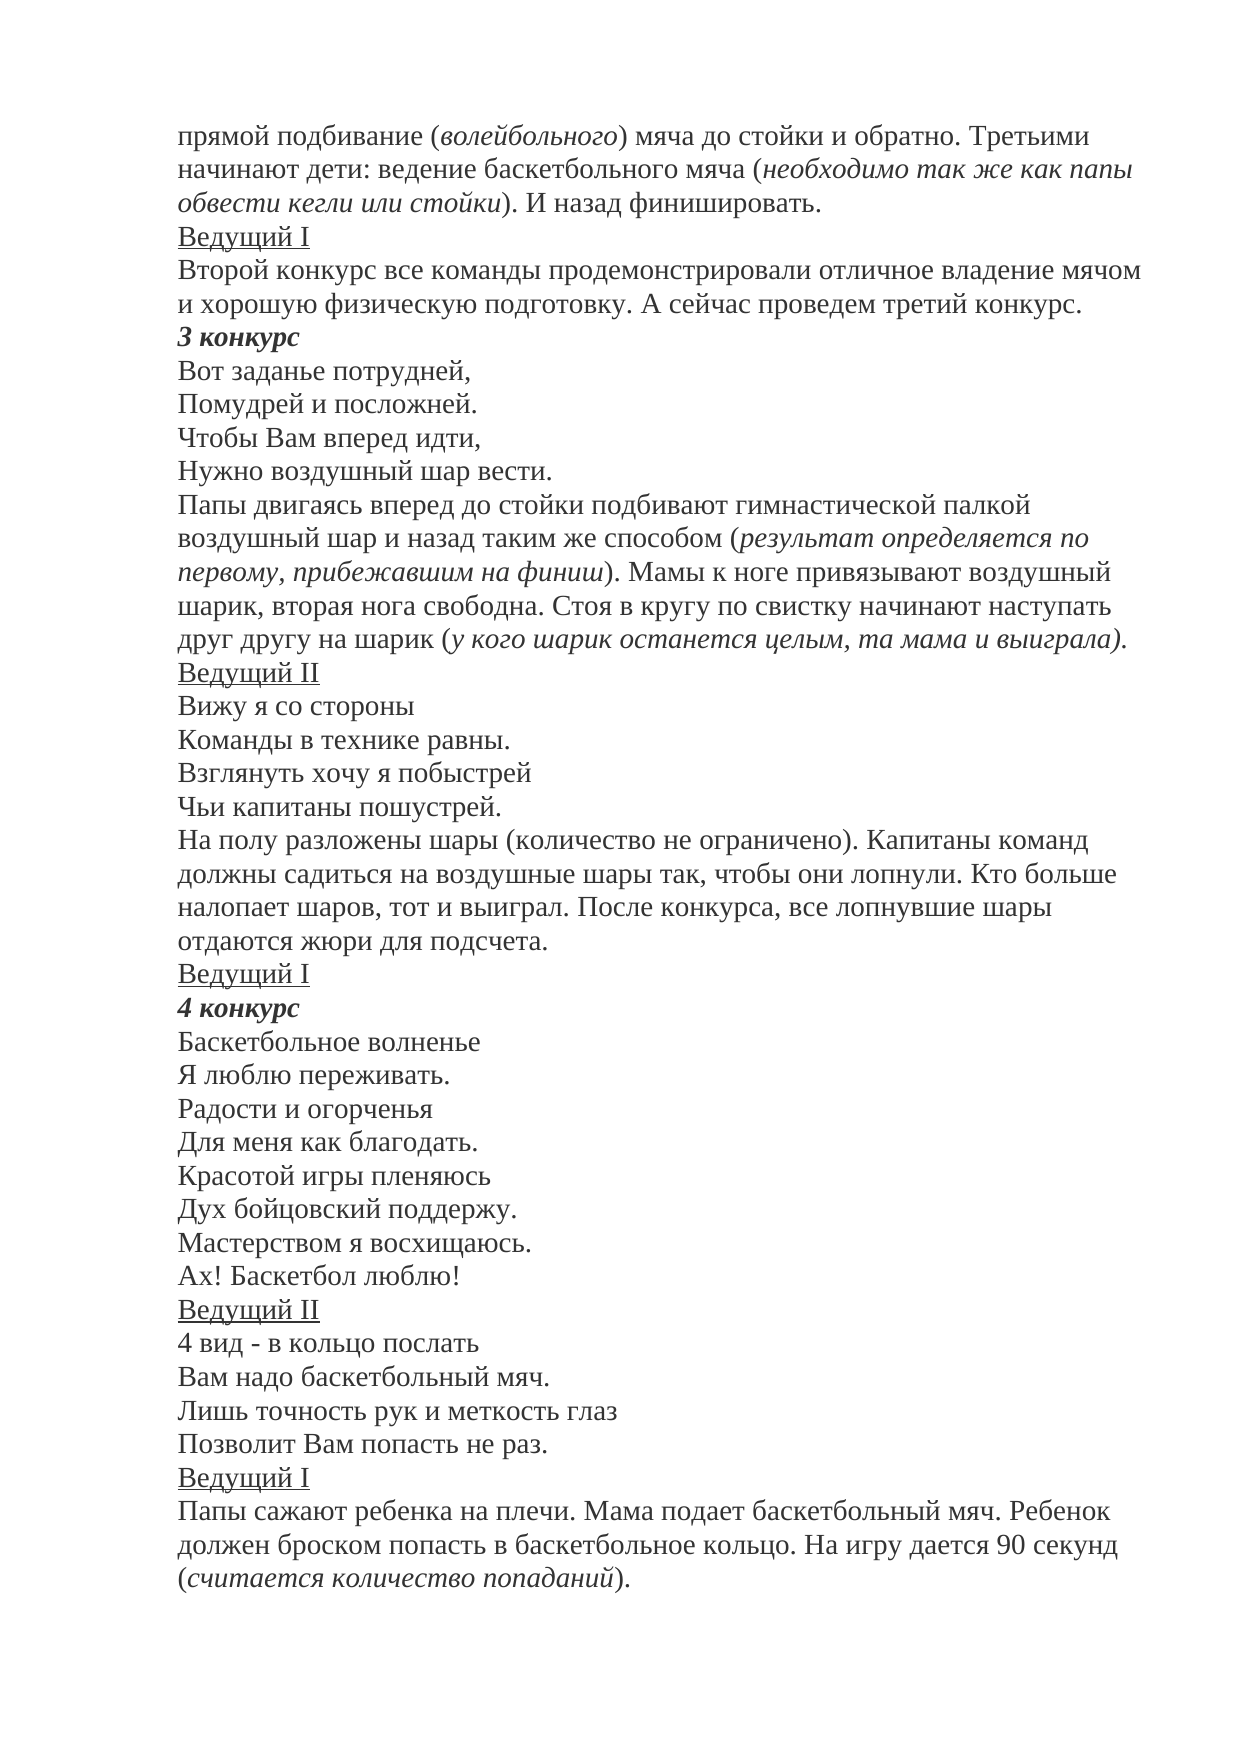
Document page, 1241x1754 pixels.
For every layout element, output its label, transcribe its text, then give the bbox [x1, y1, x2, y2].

text 3 конкурс [177, 319, 1152, 353]
text Ведущий I [177, 1460, 1152, 1493]
text Ведущий I [177, 219, 1152, 252]
text Ведущий II [177, 655, 1152, 688]
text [177, 118, 1152, 219]
text Ведущий II [177, 1292, 1152, 1326]
text Вижу я со стороны Команды в технике равны. Взглянуть хочу я побыстрей Чьи капитаны пошустрей. [177, 688, 1152, 822]
text Второй конкурс все команды продемонстрировали отличное владение мячом и хорошую физическую подготовку. А сейчас проведем третий конкурс. [177, 252, 1152, 319]
text На полу разложены шары (количество не ограничено). Капитаны команд должны садиться на воздушные шары так, чтобы они лопнули. Кто больше налопает шаров, тот и выиграл. После конкурса, все лопнувшие шары отдаются жюри для подсчета. [177, 822, 1152, 957]
text Вот заданье потрудней, Помудрей и посложней. Чтобы Вам вперед идти, Нужно воздушный шар вести. [177, 353, 1152, 487]
text Баскетбольное волненье Я люблю переживать. Радости и огорченья Для меня как благодать. Красотой игры пленяюсь Дух бойцовский поддержу. Мастерством я восхищаюсь. Ах! Баскетбол люблю! [177, 1024, 1152, 1292]
text 4 конкурс [177, 990, 1152, 1024]
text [177, 1493, 1152, 1594]
text Ведущий I [177, 957, 1152, 990]
text Папы двигаясь вперед до стойки подбивают гимнастической палкой воздушный шар и назад таким же способом (результат определяется по первому, прибежавшим на финиш). Мамы к ноге привязывают воздушный шарик, вторая нога свободна. Стоя в кругу по свистку начинают наступать друг другу на шарик (у кого шарик останется целым, та мама и выиграла). [177, 487, 1152, 655]
text 4 вид - в кольцо послать Вам надо баскетбольный мяч. Лишь точность рук и меткость глаз Позволит Вам попасть не раз. [177, 1326, 1152, 1460]
